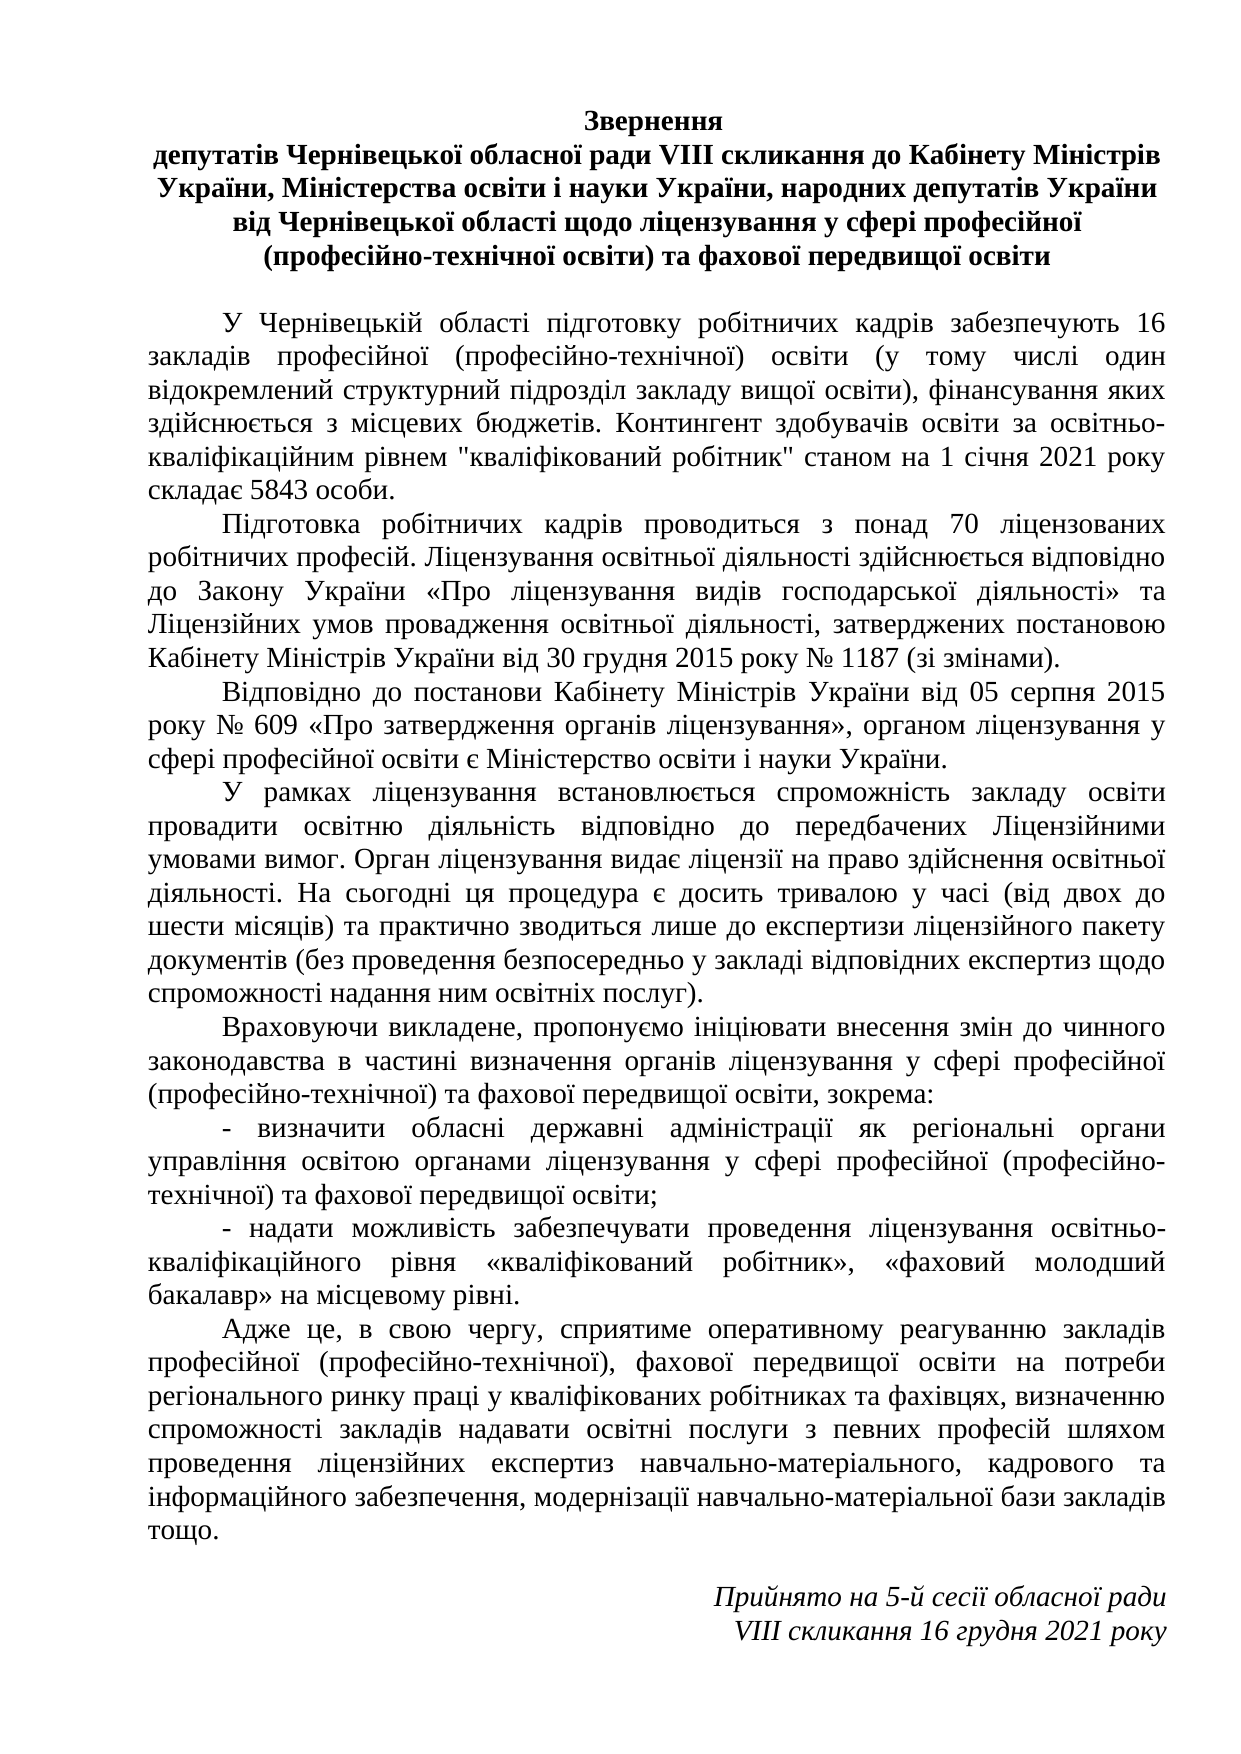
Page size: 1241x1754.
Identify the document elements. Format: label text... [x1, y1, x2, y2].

text Адже це, в свою чергу, сприятиме оперативному реагуванню закладів професійної (професійно-технічної), фахової передвищої освіти на потреби регіонального ринку праці у кваліфікованих робітниках та фахівцях, визначенню спроможності закладів надавати освітні послуги з певних професій шляхом проведення ліцензійних експертиз навчально-матеріального, кадрового та інформаційного забезпечення, модернізації навчально-матеріальної бази закладів тощо. [148, 1311, 1167, 1546]
text У рамках ліцензування встановлюється спроможність закладу освіти провадити освітню діяльність відповідно до передбачених Ліцензійними умовами вимог. Орган ліцензування видає ліцензії на право здійснення освітньої діяльності. На сьогодні ця процедура є досить тривалою у часі (від двох до шести місяців) та практично зводиться лише до експертизи ліцензійного пакету документів (без проведення безпосередньо у закладі відповідних експертиз щодо спроможності надання ним освітніх послуг). [148, 774, 1167, 1009]
text Відповідно до постанови Кабінету Міністрів України від 05 серпня 2015 року № 609 «Про затвердження органів ліцензування», органом ліцензування у сфері професійної освіти є Міністерство освіти і науки України. [148, 674, 1167, 774]
text У Чернівецькій області підготовку робітничих кадрів забезпечують 16 закладів професійної (професійно-технічної) освіти (у тому числі один відокремлений структурний підрозділ закладу вищої освіти), фінансування яких здійснюється з місцевих бюджетів. Контингент здобувачів освіти за освітньо-кваліфікаційним рівнем "кваліфікований робітник" станом на 1 січня 2021 року складає 5843 особи. [148, 305, 1167, 506]
text Враховуючи викладене, пропонуємо ініціювати внесення змін до чинного законодавства в частині визначення органів ліцензування у сфері професійної (професійно-технічної) та фахової передвищої освіти, зокрема: [148, 1009, 1167, 1110]
text - визначити обласні державні адміністрації як регіональні органи управління освітою органами ліцензування у сфері професійної (професійно-технічної) та фахової передвищої освіти; [148, 1110, 1167, 1210]
text Звернення депутатів Чернівецької обласної ради VIII скликання до Кабінету Міністрів України, Міністерства освіти і науки України, народних депутатів України від Чернівецької області щодо ліцензування у сфері професійної (професійно-технічної освіти) та фахової передвищої освіти [148, 103, 1167, 271]
text - надати можливість забезпечувати проведення ліцензування освітньо-кваліфікаційного рівня «кваліфікований робітник», «фаховий молодший бакалавр» на місцевому рівні. [148, 1210, 1167, 1311]
text Прийнято на 5-й сесії обласної ради [148, 1579, 1167, 1613]
text Підготовка робітничих кадрів проводиться з понад 70 ліцензованих робітничих професій. Ліцензування освітньої діяльності здійснюється відповідно до Закону України «Про ліцензування видів господарської діяльності» та Ліцензійних умов провадження освітньої діяльності, затверджених постановою Кабінету Міністрів України від 30 грудня 2015 року № 1187 (зі змінами). [148, 506, 1167, 674]
text VIII скликання 16 грудня 2021 року [148, 1613, 1167, 1646]
